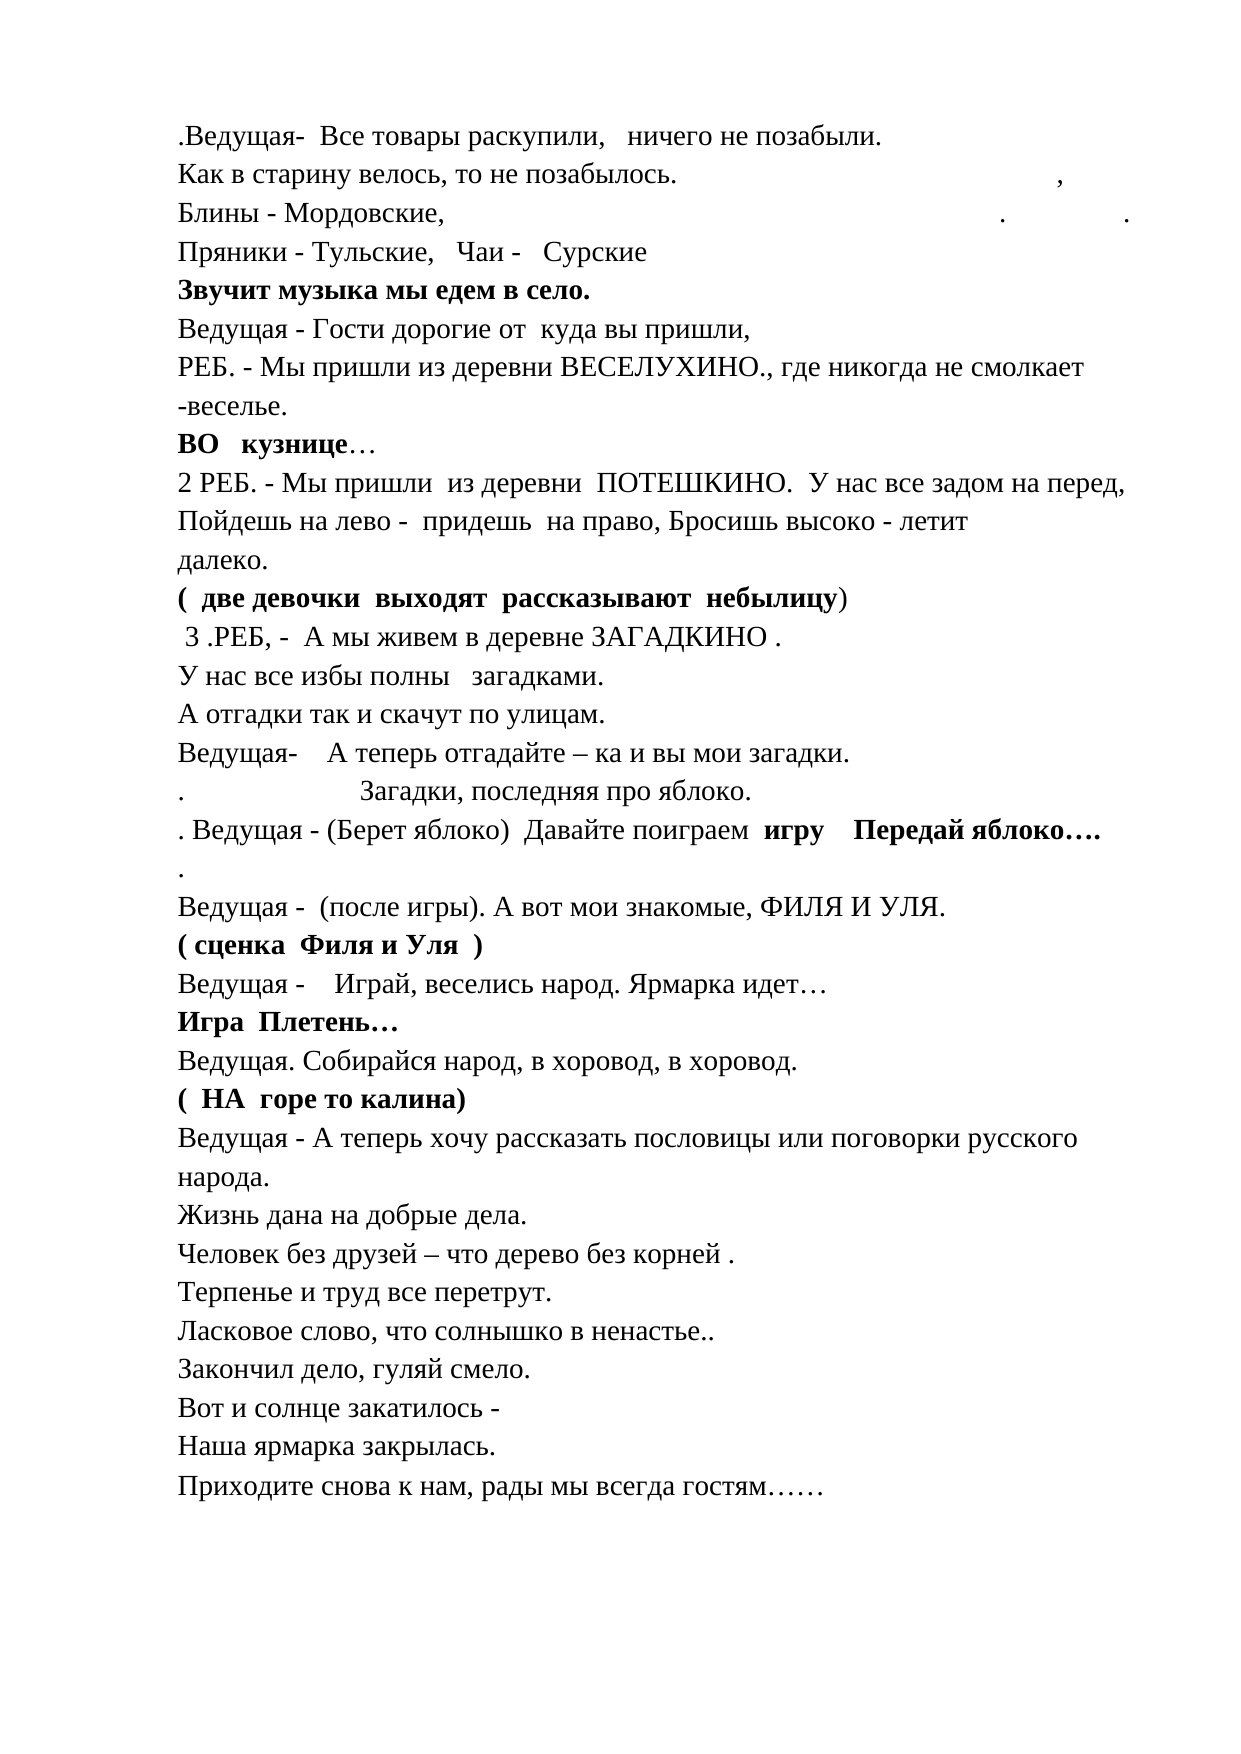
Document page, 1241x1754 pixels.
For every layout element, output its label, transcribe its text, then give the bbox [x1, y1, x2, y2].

text 3 .РЕБ, - А мы живем в деревне ЗАГАДКИНО . [177, 619, 1152, 653]
text Ведущая - Играй, веселись народ. Ярмарка идет… Игра Плетень… Ведущая. Собирайся народ, в хоровод, в хоровод. ( НА горе то калина) Ведущая - А теперь хочу рассказать пословицы или поговорки русского народа. [177, 966, 1152, 1192]
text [177, 118, 1152, 614]
text У нас все избы полны загадками. [177, 658, 1152, 691]
text Жизнь дана на добрые дела. Человек без друзей – что дерево без корней . Терпенье и труд все перетрут. Ласковое слово, что солнышко в ненастье.. Закончил дело, гуляй смело. Вот и солнце закатилось - Наша ярмарка закрылась. Приходите снова к нам, рады мы всегда гостям…… [177, 1197, 1152, 1503]
text А отгадки так и скачут по улицам. [177, 696, 1152, 730]
text Ведущая- А теперь отгадайте – ка и вы мои загадки. . Загадки, последняя про яблоко. . Ведущая - (Берет яблоко) Давайте поиграем игру Передай яблоко…. . Ведущая - (после игры). А вот мои знакомые, ФИЛЯ И УЛЯ. ( сценка Филя и Уля ) [177, 735, 1152, 961]
